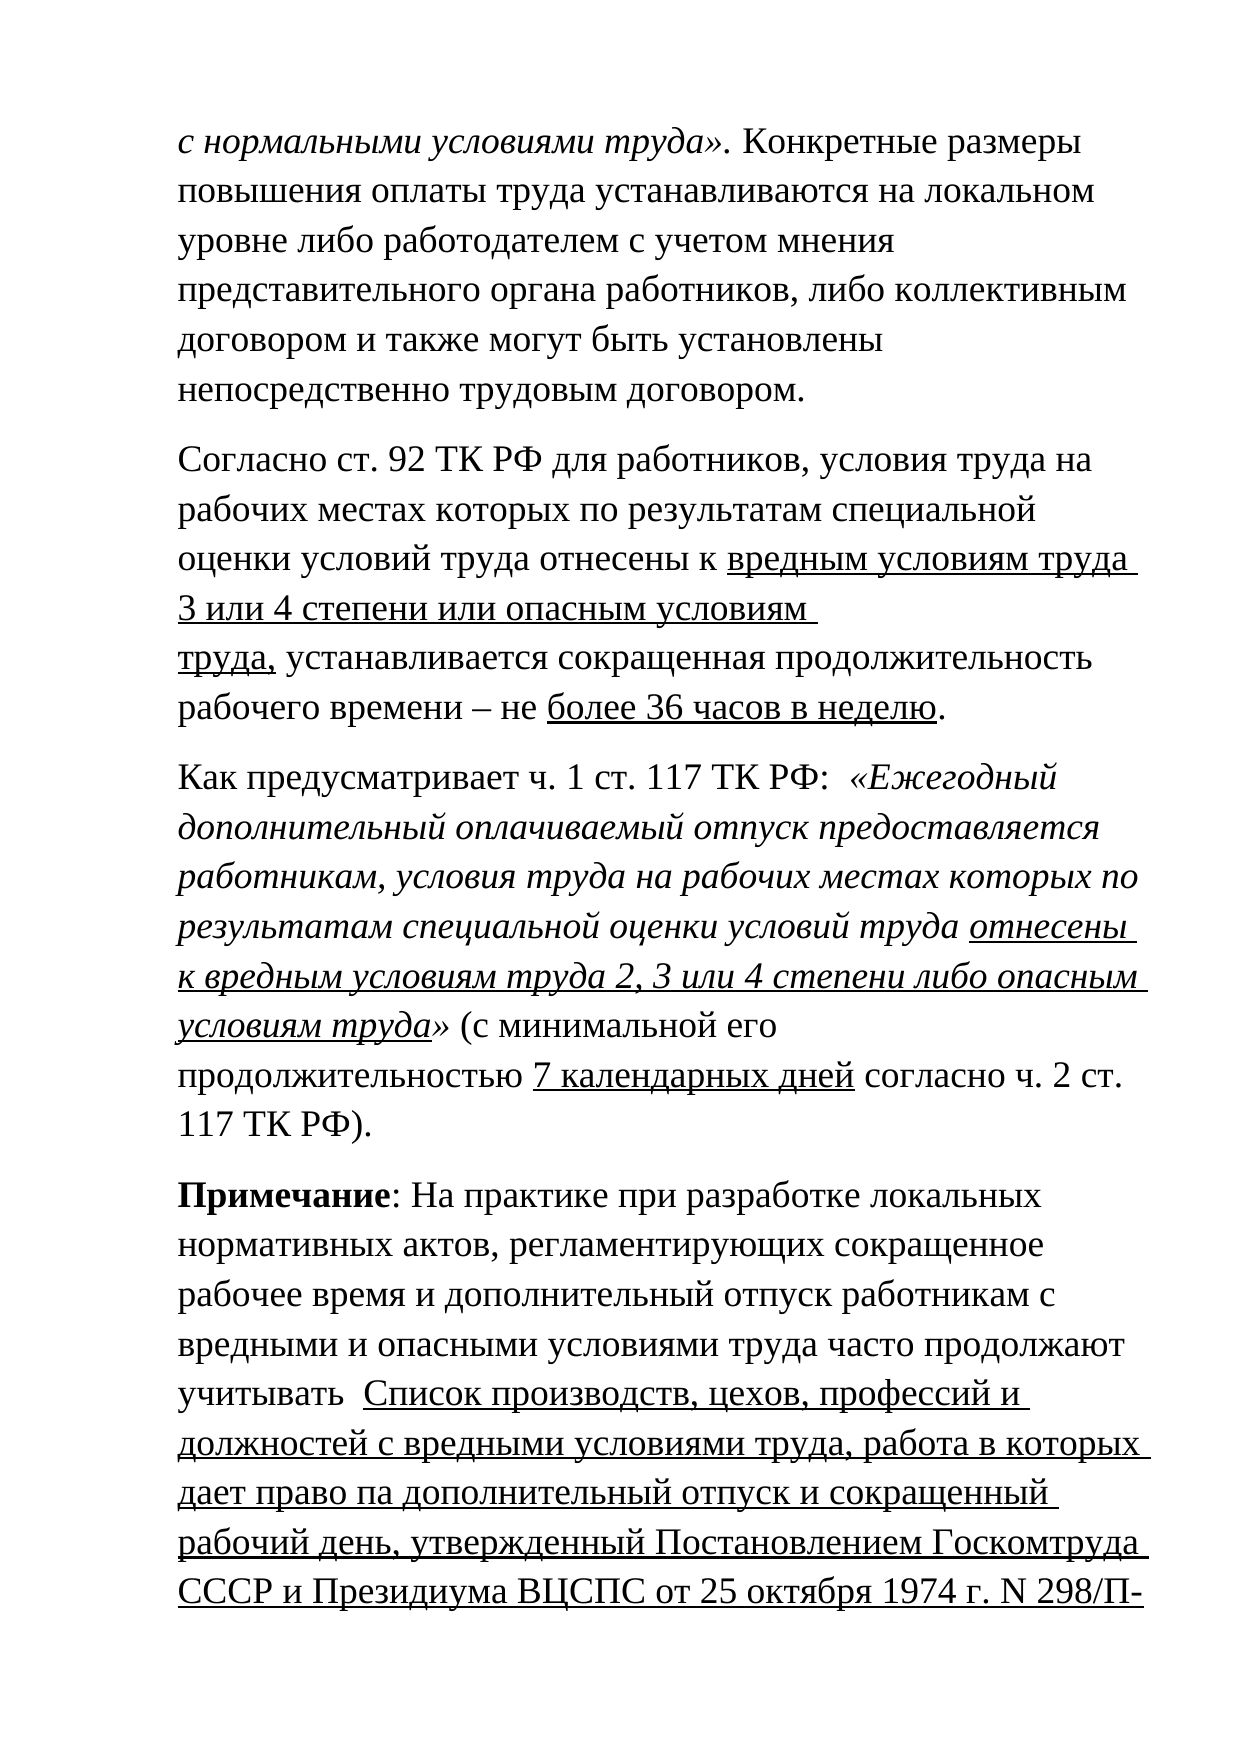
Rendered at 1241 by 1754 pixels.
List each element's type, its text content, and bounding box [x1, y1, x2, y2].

text Как предусматривает ч. 1 ст. 117 ТК РФ: «Ежегодный дополнительный оплачиваемый отпуск предоставляется работникам, условия труда на рабочих местах которых по результатам специальной оценки условий труда отнесены к вредным условиям труда 2, 3 или 4 степени либо опасным условиям труда» (с минимальной его продолжительностью 7 календарных дней согласно ч. 2 ст. 117 ТК РФ). [177, 755, 1152, 1145]
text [177, 118, 1152, 409]
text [177, 1172, 1152, 1612]
text Согласно ст. 92 ТК РФ для работников, условия труда на рабочих местах которых по результатам специальной оценки условий труда отнесены к вредным условиям труда 3 или 4 степени или опасным условиям труда, устанавливается сокращенная продолжительность рабочего времени – не более 36 часов в неделю. [177, 436, 1152, 727]
